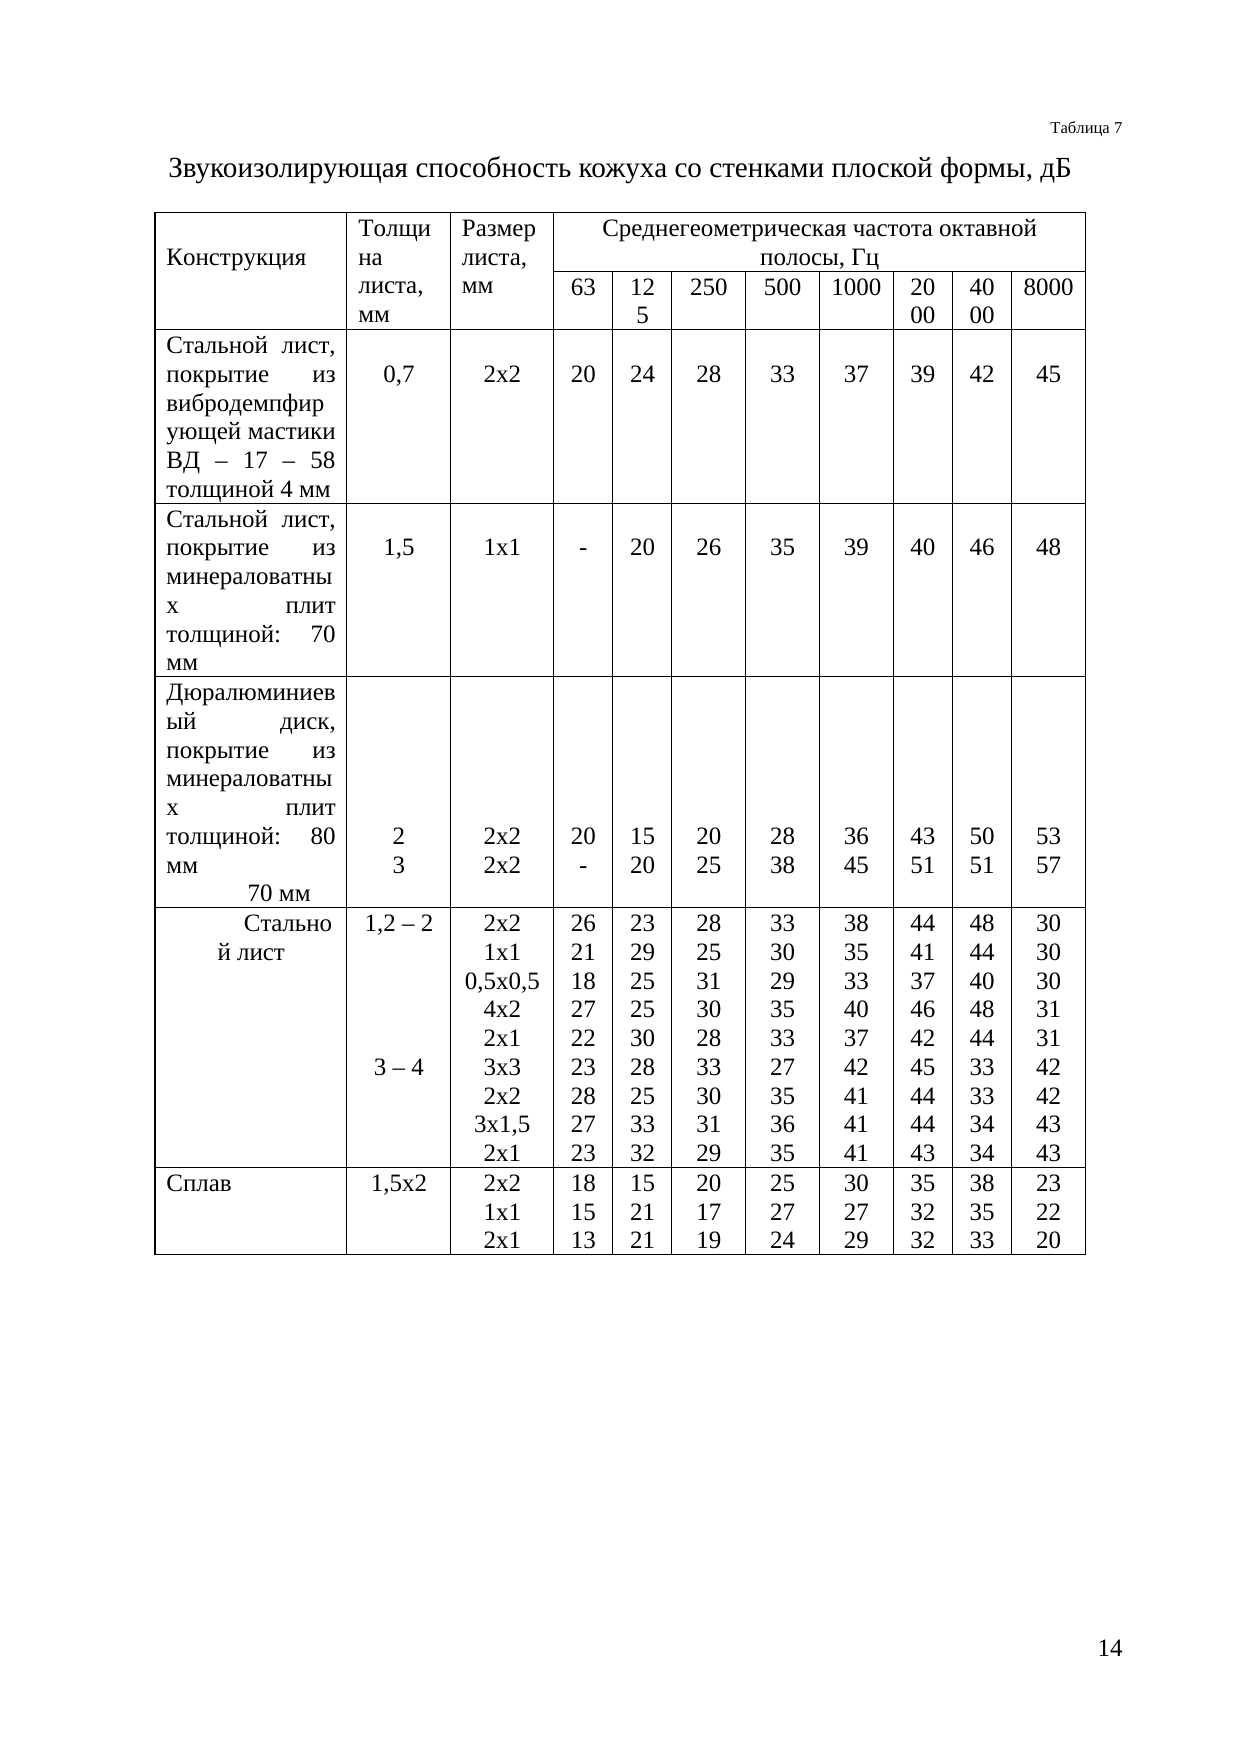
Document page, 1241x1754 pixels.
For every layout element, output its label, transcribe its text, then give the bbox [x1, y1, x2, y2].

table_header Толщина листа, мм [347, 213, 450, 329]
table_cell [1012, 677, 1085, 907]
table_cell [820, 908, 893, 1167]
table_cell 4000 [953, 272, 1011, 329]
table_cell 26 [672, 504, 745, 676]
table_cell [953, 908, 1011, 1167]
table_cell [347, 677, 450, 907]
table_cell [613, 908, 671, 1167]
table_cell 39 [894, 330, 952, 503]
table_cell 39 [820, 504, 893, 676]
table_header Размер листа, мм [451, 213, 553, 329]
table_cell 28 [672, 330, 745, 503]
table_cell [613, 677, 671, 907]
text Таблица 7 [148, 118, 1122, 137]
table_header Среднегеометрическая частота октавной полосы, Гц [554, 213, 1085, 271]
table_cell 40 [894, 504, 952, 676]
table_cell 0,7 [347, 330, 450, 503]
table_cell 46 [953, 504, 1011, 676]
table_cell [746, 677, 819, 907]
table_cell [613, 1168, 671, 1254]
table_cell - [554, 504, 612, 676]
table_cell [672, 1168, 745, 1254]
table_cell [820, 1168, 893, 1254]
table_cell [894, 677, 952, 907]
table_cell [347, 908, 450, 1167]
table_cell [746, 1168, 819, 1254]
table_cell 8000 [1012, 272, 1085, 329]
table_cell 63 [554, 272, 612, 329]
table_cell 1,5 [347, 504, 450, 676]
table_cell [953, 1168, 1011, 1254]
table_cell 500 [746, 272, 819, 329]
table_cell Дюралюминиевый диск, покрытие из минераловатных плит толщиной: 80 мм 70 мм [156, 677, 346, 907]
table_cell 20 [613, 504, 671, 676]
table_cell 2000 [894, 272, 952, 329]
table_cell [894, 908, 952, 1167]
subtitle Звукоизолирующая способность кожуха со стенками плоской формы, дБ [118, 150, 1122, 183]
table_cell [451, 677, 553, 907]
table_cell 125 [613, 272, 671, 329]
table_cell 1000 [820, 272, 893, 329]
table_cell 33 [746, 330, 819, 503]
table_cell 1х1 [451, 504, 553, 676]
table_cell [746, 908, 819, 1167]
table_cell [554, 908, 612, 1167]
table_cell 42 [953, 330, 1011, 503]
table_cell Стальной лист, покрытие из вибродемпфирующей мастики ВД – 17 – 58 толщиной 4 мм [156, 330, 346, 503]
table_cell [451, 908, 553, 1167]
table_cell 24 [613, 330, 671, 503]
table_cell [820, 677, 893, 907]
table_cell 35 [746, 504, 819, 676]
table_cell 45 [1012, 330, 1085, 503]
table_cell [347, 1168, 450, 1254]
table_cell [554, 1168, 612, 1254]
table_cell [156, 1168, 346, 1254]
table_cell Стальной лист, покрытие из минераловатных плит толщиной: 70 мм [156, 504, 346, 676]
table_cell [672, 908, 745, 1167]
table_cell 2х2 [451, 330, 553, 503]
table_cell 20 [554, 330, 612, 503]
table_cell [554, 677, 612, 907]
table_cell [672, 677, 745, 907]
table_cell 250 [672, 272, 745, 329]
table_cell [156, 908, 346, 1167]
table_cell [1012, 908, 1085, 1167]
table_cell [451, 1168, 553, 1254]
table_cell 48 [1012, 504, 1085, 676]
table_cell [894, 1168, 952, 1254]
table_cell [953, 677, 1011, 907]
table_header Конструкция [156, 213, 346, 329]
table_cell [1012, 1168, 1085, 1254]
table_cell 37 [820, 330, 893, 503]
